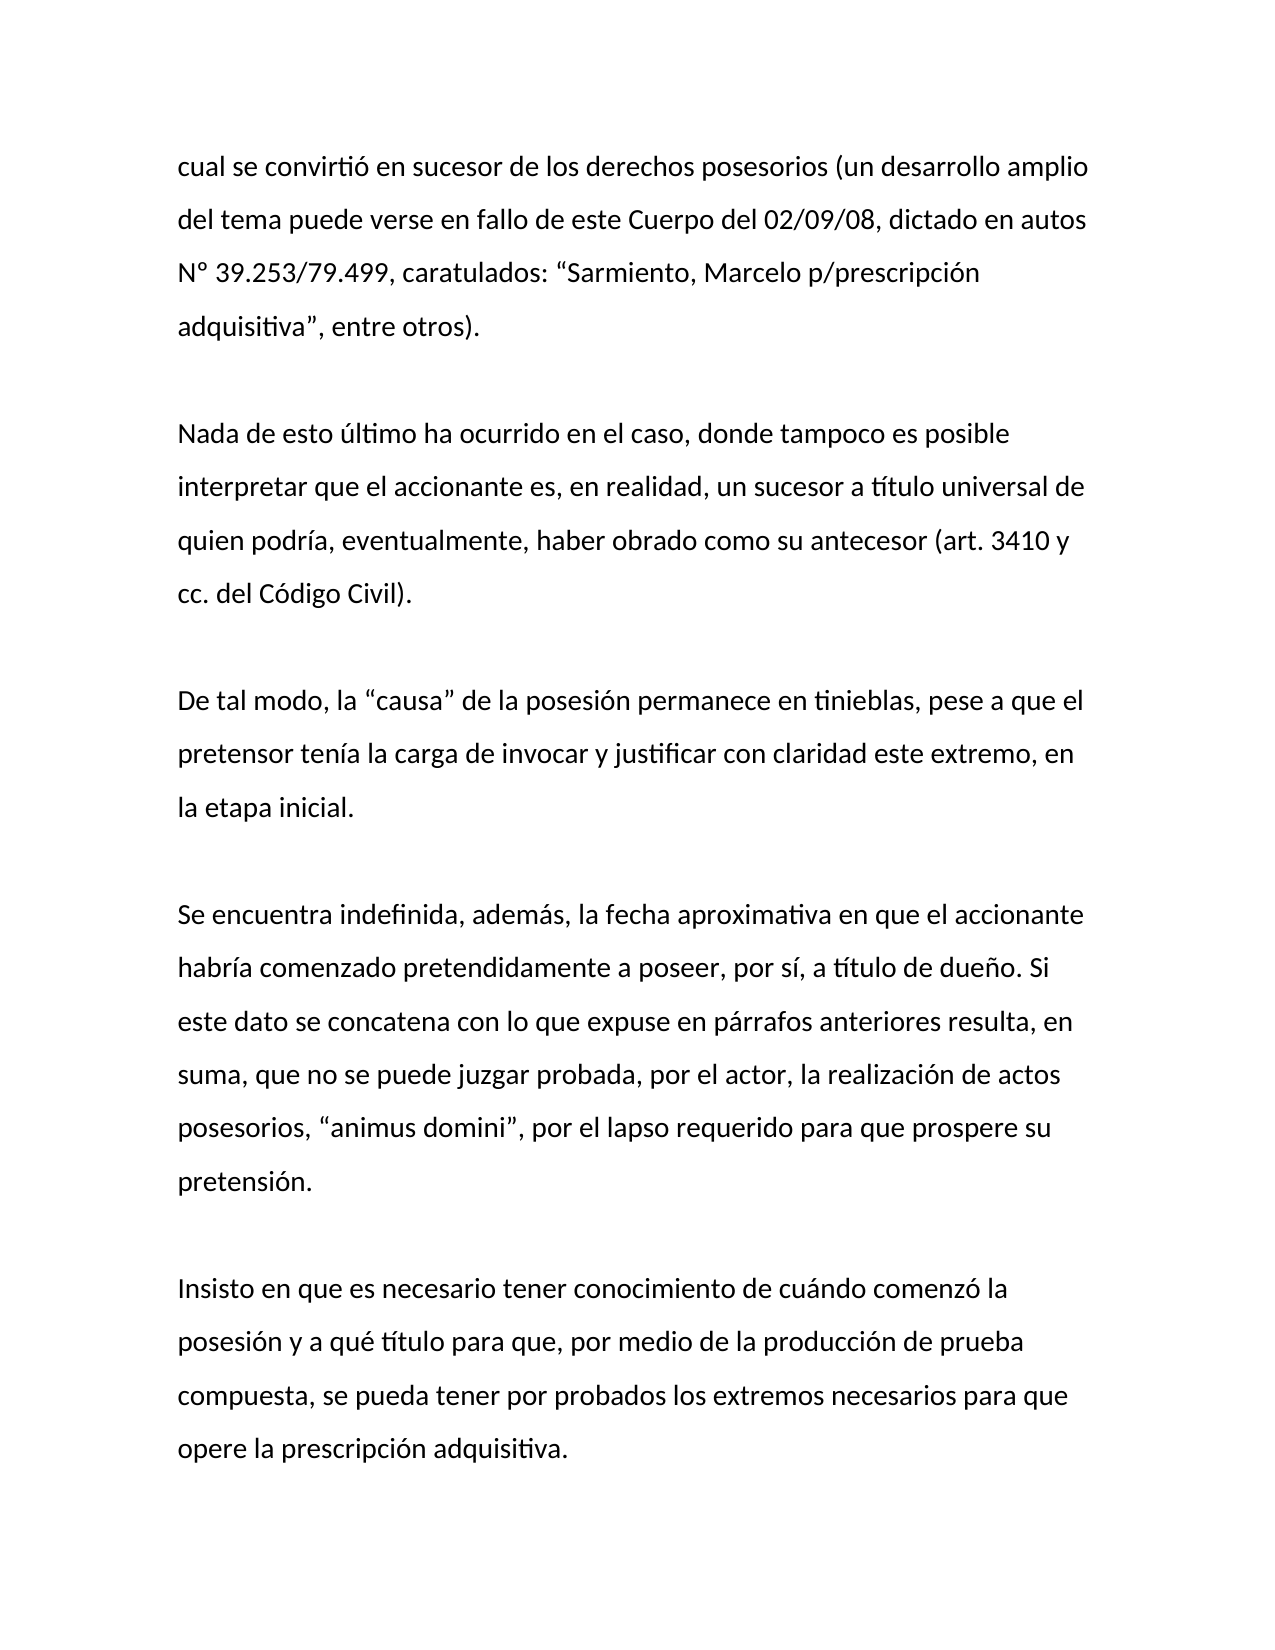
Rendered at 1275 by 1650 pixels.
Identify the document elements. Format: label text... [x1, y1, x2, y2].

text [177, 148, 1098, 343]
text Nada de esto último ha ocurrido en el caso, donde tampoco es posible interpretar que el accionante es, en realidad, un sucesor a título universal de quien podría, eventualmente, haber obrado como su antecesor (art. 3410 y cc. del Código Civil). [177, 415, 1098, 611]
text Se encuentra indefinida, además, la fecha aproximativa en que el accionante habría comenzado pretendidamente a poseer, por sí, a título de dueño. Si este dato se concatena con lo que expuse en párrafos anteriores resulta, en suma, que no se puede juzgar probada, por el actor, la realización de actos posesorios, “animus domini”, por el lapso requerido para que prospere su pretensión. [177, 896, 1098, 1198]
text De tal modo, la “causa” de la posesión permanece en tinieblas, pese a que el pretensor tenía la carga de invocar y justificar con claridad este extremo, en la etapa inicial. [177, 682, 1098, 824]
text Insisto en que es necesario tener conocimiento de cuándo comenzó la posesión y a qué título para que, por medio de la producción de prueba compuesta, se pueda tener por probados los extremos necesarios para que opere la prescripción adquisitiva. [177, 1270, 1098, 1466]
